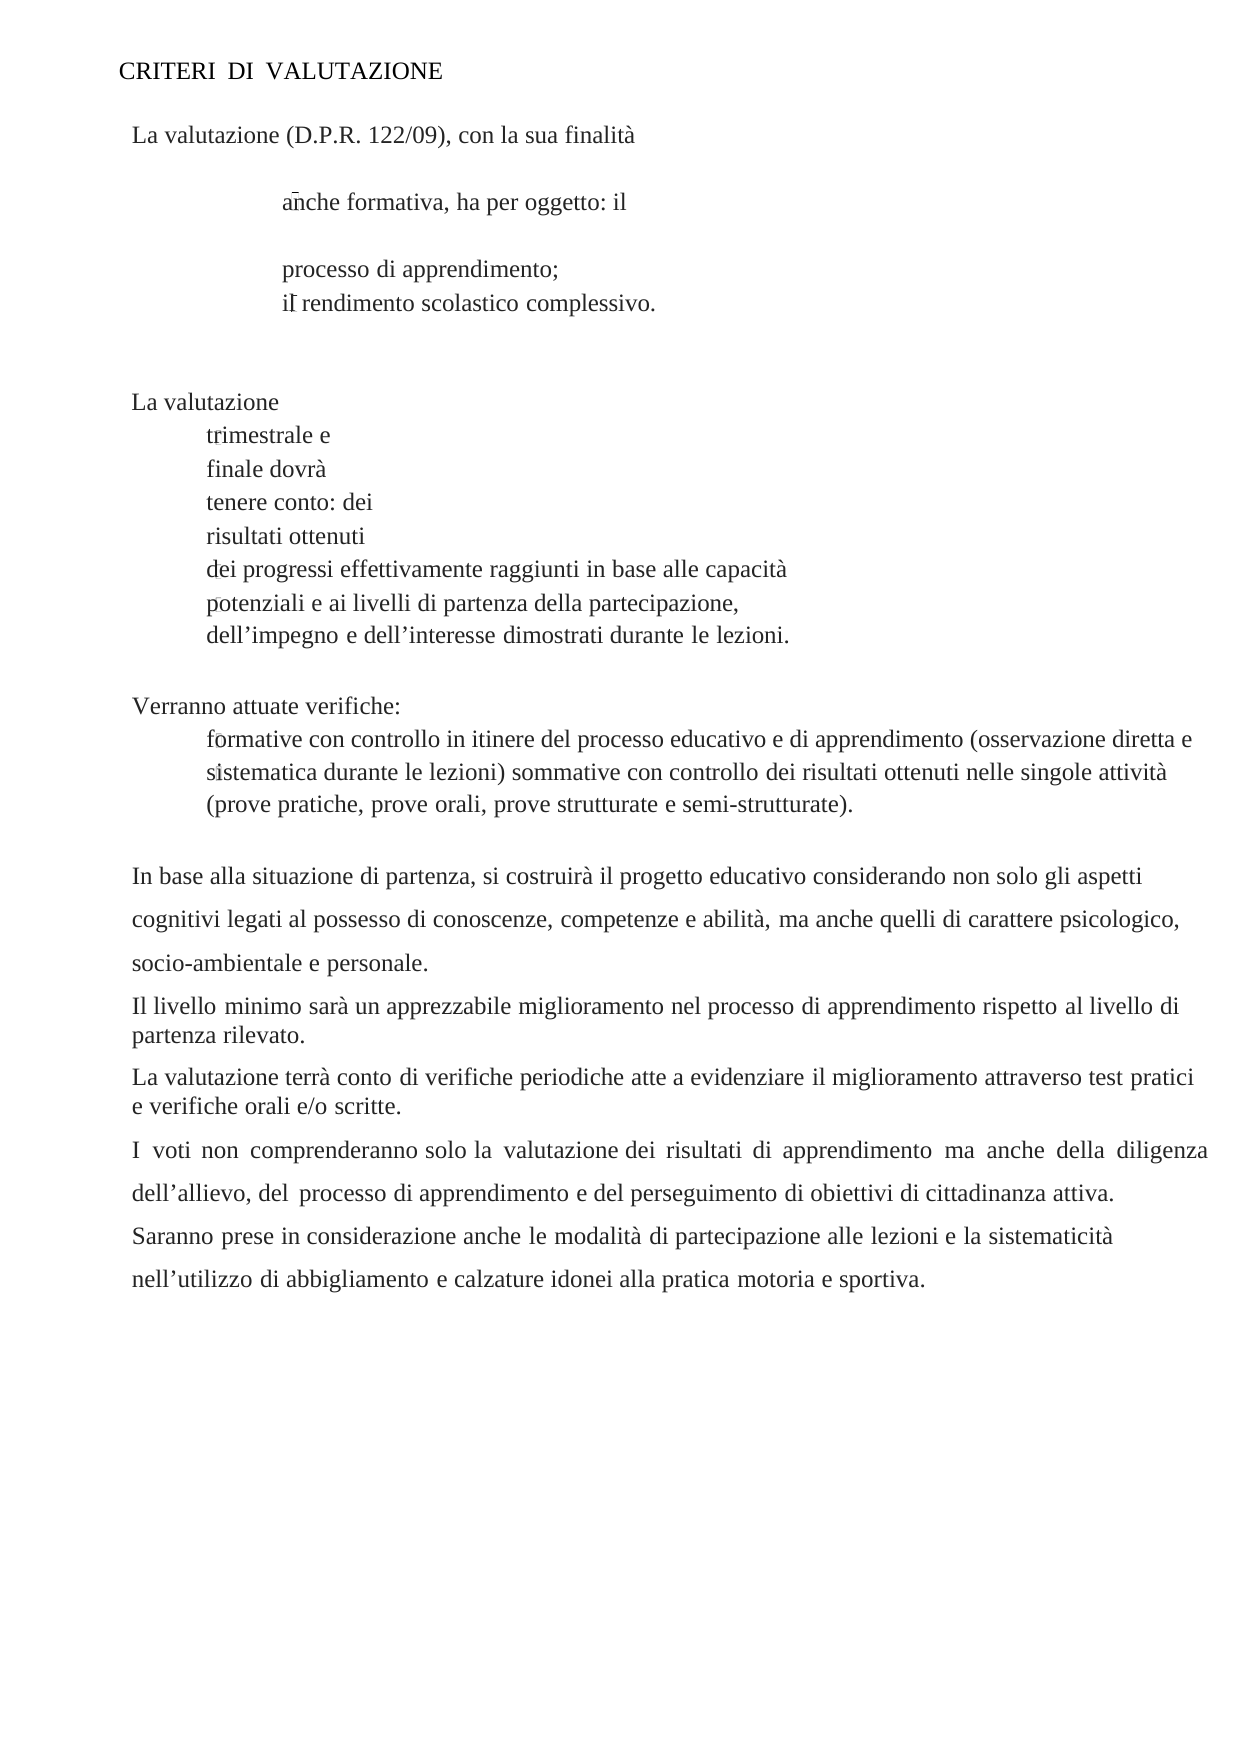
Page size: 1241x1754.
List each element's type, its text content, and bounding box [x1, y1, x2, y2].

text In base alla situazione di partenza, si costruirà il progetto educativo considerando non solo gli aspetti cognitivi legati al possesso di conoscenze, competenze e abilità, ma anche quelli di carattere psicologico, socio-ambientale e personale. [132, 861, 1211, 976]
text Saranno prese in considerazione anche le modalità di partecipazione alle lezioni e la sistematicità nell’utilizzo di abbigliamento e calzature idonei alla pratica motoria e sportiva. [132, 1221, 1211, 1293]
text CRITERI DI VALUTAZIONE [119, 56, 1211, 85]
text il rendimento scolastico complessivo. [282, 291, 1211, 316]
text I voti non comprenderanno solo la valutazione dei risultati di apprendimento ma anche della diligenza dell’allievo, del processo di apprendimento e del perseguimento di obiettivi di cittadinanza attiva. [132, 1135, 1211, 1207]
text dei progressi effettivamente raggiunti in base alle capacità potenziali e ai livelli di partenza della partecipazione, dell’impegno e dell’interesse dimostrati durante le lezioni. [206, 554, 817, 649]
text formative con controllo in itinere del processo educativo e di apprendimento (osservazione diretta e sistematica durante le lezioni) sommative con controllo dei risultati ottenuti nelle singole attività (prove pratiche, prove orali, prove strutturate e semi-strutturate). [206, 724, 1211, 818]
text Verranno attuate verifiche: [132, 691, 1211, 719]
picture [291, 295, 298, 312]
text La valutazione (D.P.R. 122/09), con la sua finalità anche formativa, ha per oggetto: il processo di apprendimento; [132, 90, 636, 291]
text La valutazione trimestrale e finale dovrà tenere conto: dei risultati ottenuti [131, 387, 376, 550]
text La valutazione terrà conto di verifiche periodiche atte a evidenziare il miglioramento attraverso test pratici e verifiche orali e/o scritte. [132, 1062, 1211, 1120]
picture [215, 597, 222, 612]
picture [215, 564, 222, 579]
picture [215, 733, 222, 748]
text Il livello minimo sarà un apprezzabile miglioramento nel processo di apprendimento rispetto al livello di partenza rilevato. [132, 991, 1211, 1049]
picture [215, 766, 222, 781]
